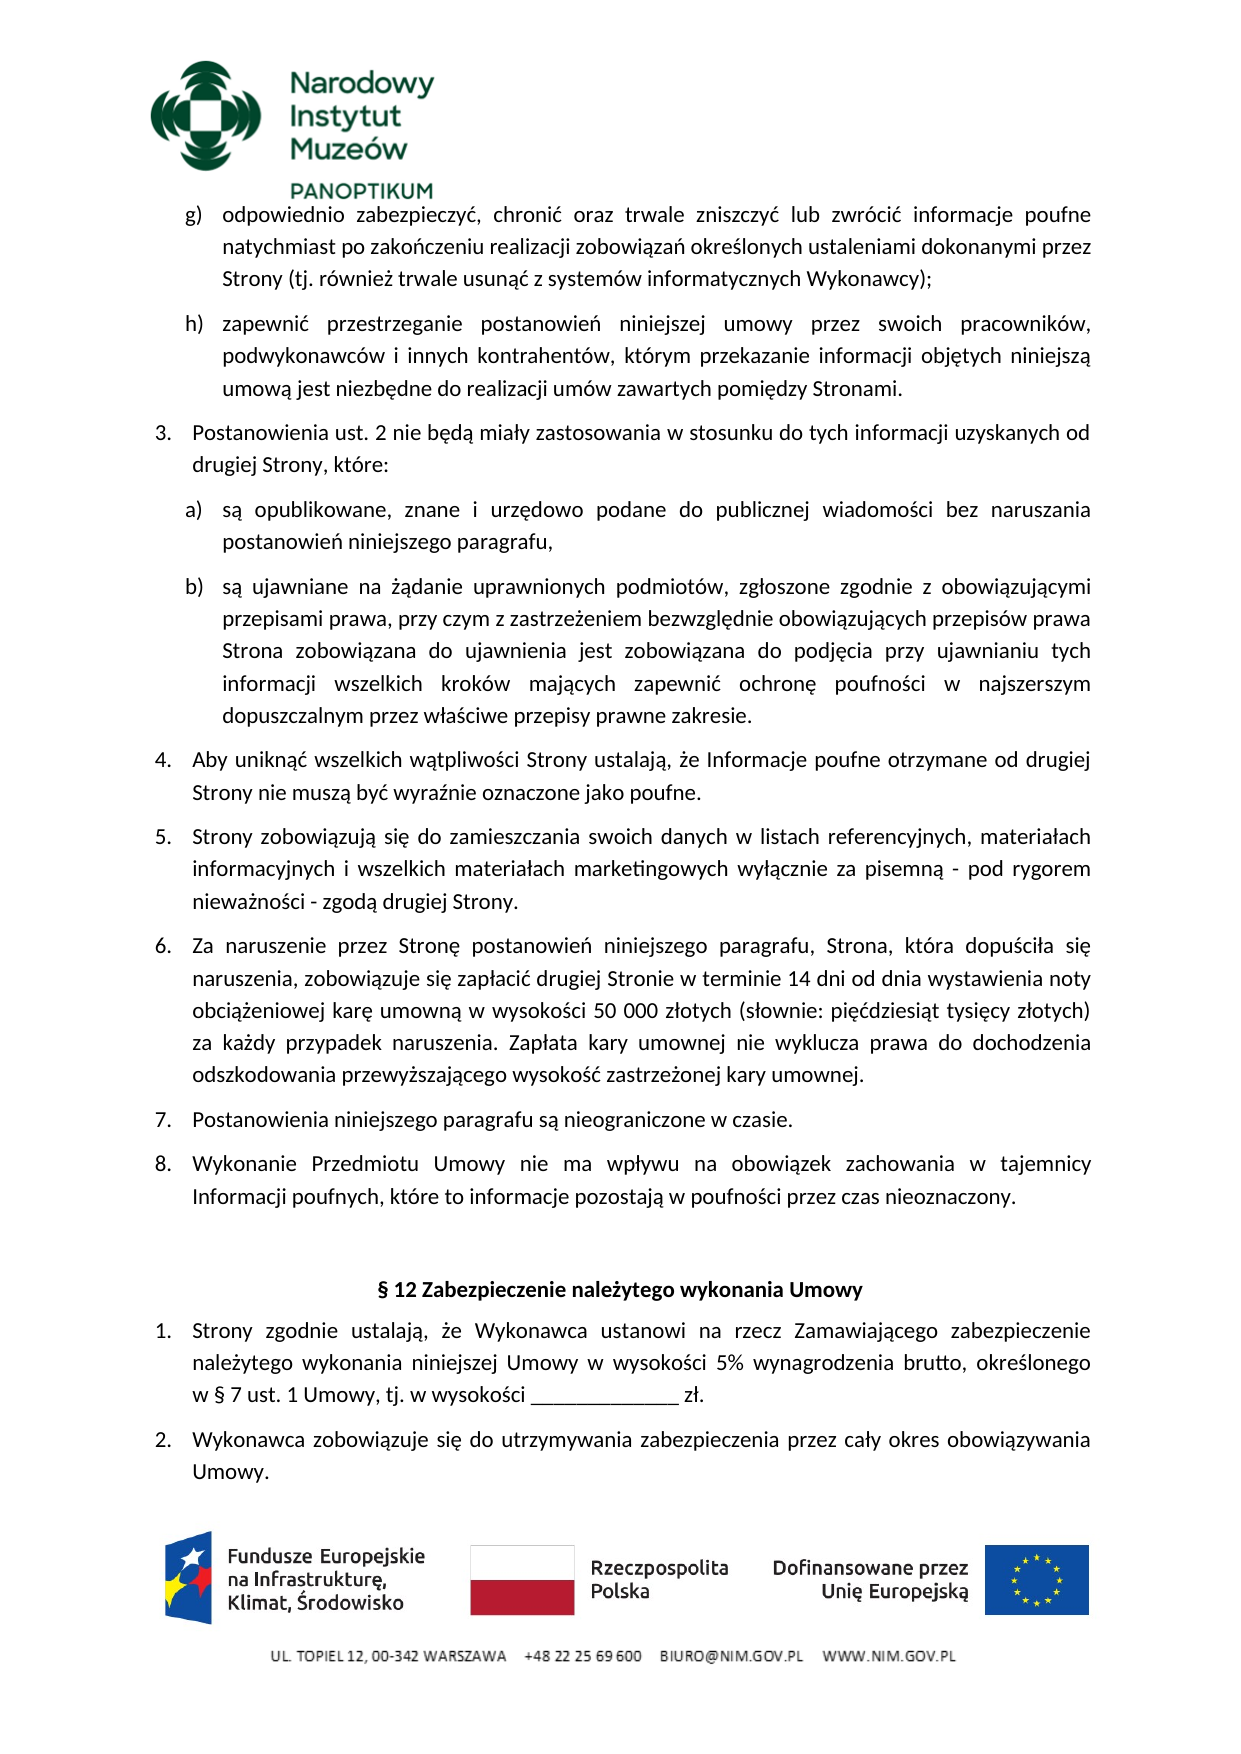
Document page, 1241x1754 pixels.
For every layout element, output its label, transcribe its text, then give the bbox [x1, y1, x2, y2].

list Aby uniknąć wszelkich wątpliwości Strony ustalają, że Informacje poufne otrzymane od drugiej Strony nie muszą być wyraźnie oznaczone jako poufne. [154, 746, 1093, 806]
list Postanowienia niniejszego paragrafu są nieograniczone w czasie. [154, 1105, 1093, 1133]
picture [147, 1510, 1104, 1635]
list Strony zobowiązują się do zamieszczania swoich danych w listach referencyjnych, materiałach informacyjnych i wszelkich materiałach marketingowych wyłącznie za pisemną - pod rygorem nieważności - zgodą drugiej Strony. [154, 822, 1093, 915]
list zapewnić przestrzeganie postanowień niniejszej umowy przez swoich pracowników, podwykonawców i innych kontrahentów, którym przekazanie informacji objętych niniejszą umową jest niezbędne do realizacji umów zawartych pomiędzy Stronami. [185, 309, 1093, 402]
list Postanowienia ust. 2 nie będą miały zastosowania w stosunku do tych informacji uzyskanych od drugiej Strony, które: [154, 418, 1093, 478]
list Wykonawca zobowiązuje się do utrzymywania zabezpieczenia przez cały okres obowiązywania Umowy. [154, 1425, 1093, 1485]
picture [14, 1638, 1213, 1681]
list są opublikowane, znane i urzędowo podane do publicznej wiadomości bez naruszania postanowień niniejszego paragrafu, [185, 495, 1093, 555]
subtitle § 12 Zabezpieczenie należytego wykonania Umowy [148, 1276, 1093, 1303]
picture [147, 59, 438, 201]
list odpowiednio zabezpieczyć, chronić oraz trwale zniszczyć lub zwrócić informacje poufne natychmiast po zakończeniu realizacji zobowiązań określonych ustaleniami dokonanymi przez Strony (tj. również trwale usunąć z systemów informatycznych Wykonawcy); [185, 200, 1093, 293]
list Za naruszenie przez Stronę postanowień niniejszego paragrafu, Strona, która dopuściła się naruszenia, zobowiązuje się zapłacić drugiej Stronie w terminie 14 dni od dnia wystawienia noty obciążeniowej karę umowną w wysokości 50 000 złotych (słownie: pięćdziesiąt tysięcy złotych) za każdy przypadek naruszenia. Zapłata kary umownej nie wyklucza prawa do dochodzenia odszkodowania przewyższającego wysokość zastrzeżonej kary umownej. [154, 931, 1093, 1088]
list Wykonanie Przedmiotu Umowy nie ma wpływu na obowiązek zachowania w tajemnicy Informacji poufnych, które to informacje pozostają w poufności przez czas nieoznaczony. [154, 1149, 1093, 1210]
list są ujawniane na żądanie uprawnionych podmiotów, zgłoszone zgodnie z obowiązującymi przepisami prawa, przy czym z zastrzeżeniem bezwzględnie obowiązujących przepisów prawa Strona zobowiązana do ujawnienia jest zobowiązana do podjęcia przy ujawnianiu tych informacji wszelkich kroków mających zapewnić ochronę poufności w najszerszym dopuszczalnym przez właściwe przepisy prawne zakresie. [185, 572, 1093, 729]
list Strony zgodnie ustalają, że Wykonawca ustanowi na rzecz Zamawiającego zabezpieczenie należytego wykonania niniejszej Umowy w wysokości 5% wynagrodzenia brutto, określonego w § 7 ust. 1 Umowy, tj. w wysokości _____________ zł. [154, 1316, 1093, 1408]
